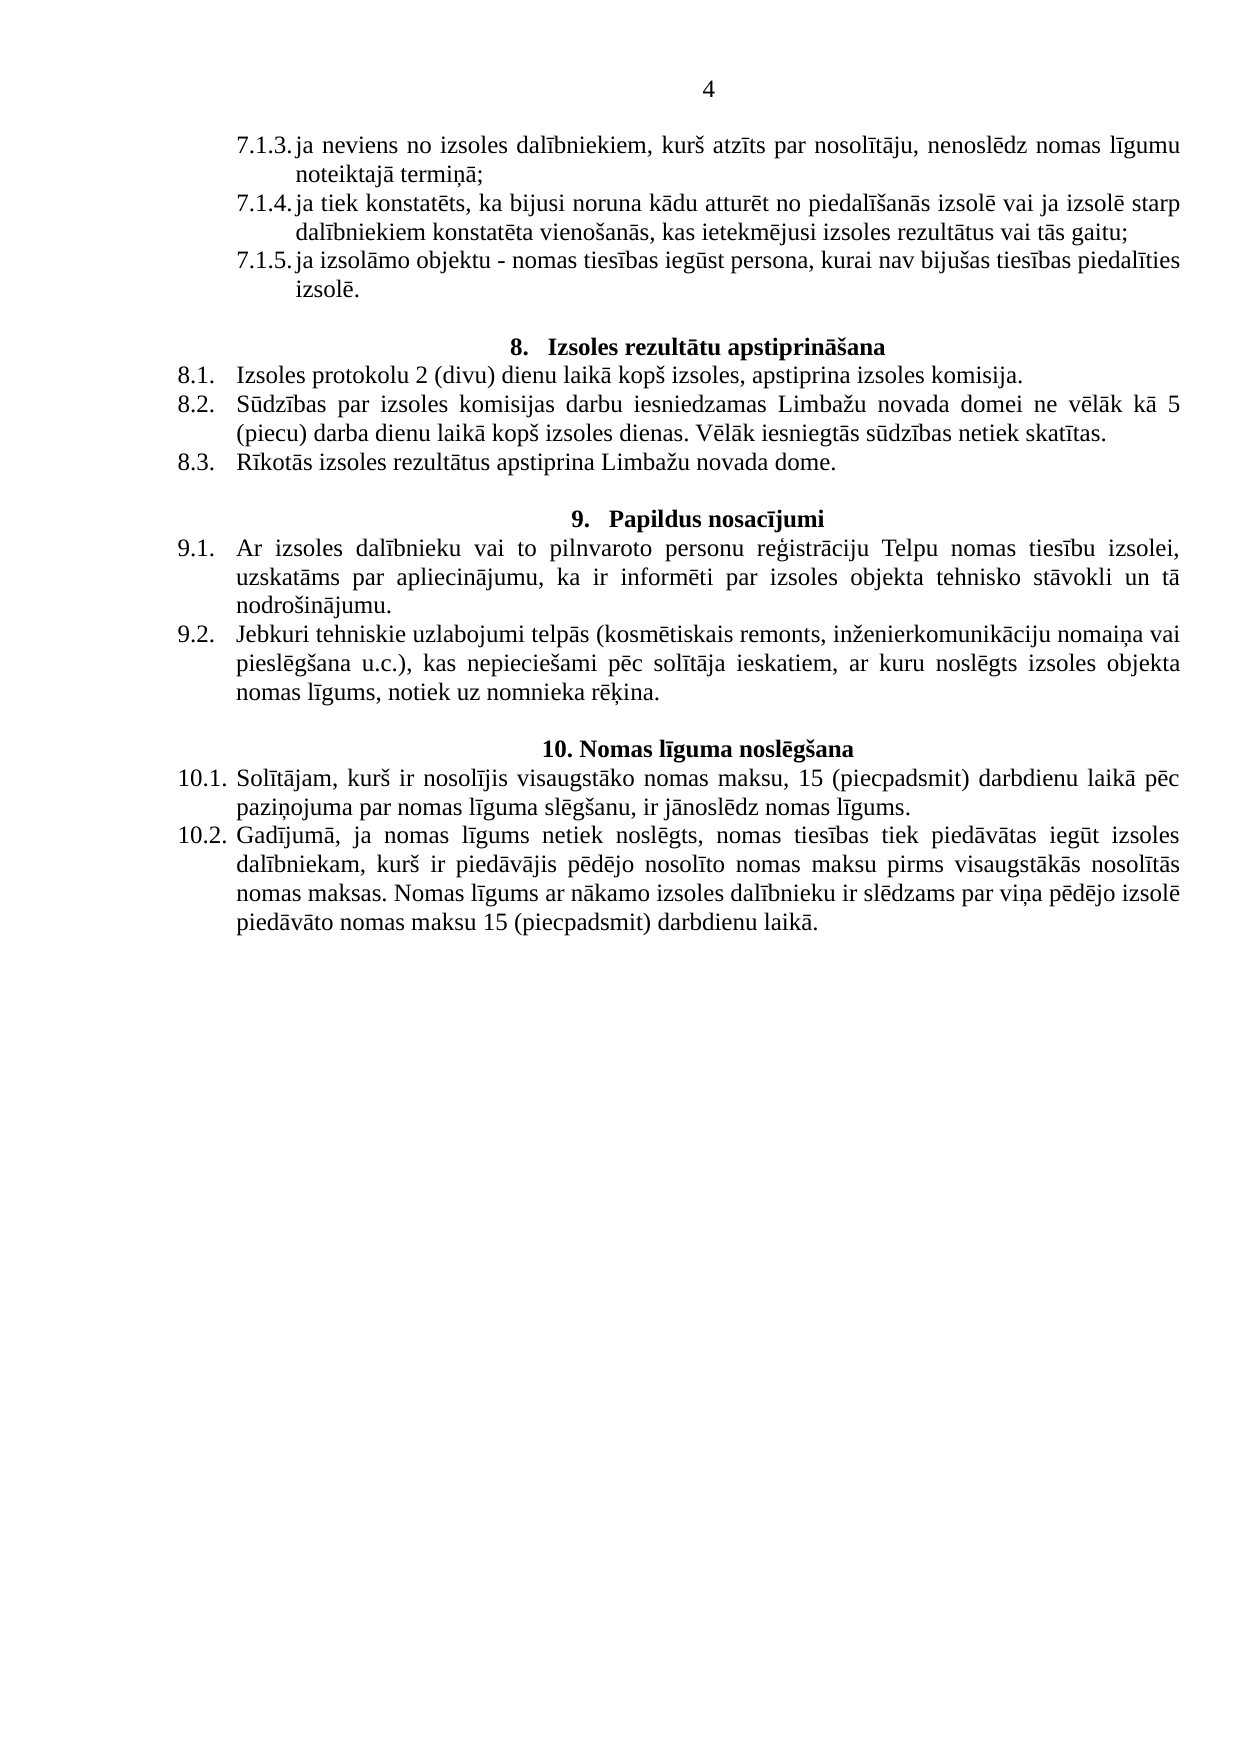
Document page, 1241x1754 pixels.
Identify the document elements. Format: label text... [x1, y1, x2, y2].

list Papildus nosacījumi [215, 504, 1181, 533]
list ja tiek konstatēts, ka bijusi noruna kādu atturēt no piedalīšanās izsolē vai ja izsolē starp dalībniekiem konstatēta vienošanās, kas ietekmējusi izsoles rezultātus vai tās gaitu; [236, 188, 1181, 246]
list Solītājam, kurš ir nosolījis visaugstāko nomas maksu, 15 (piecpadsmit) darbdienu laikā pēc paziņojuma par nomas līguma slēgšanu, ir jānoslēdz nomas līgums. [177, 763, 1181, 821]
list Sūdzības par izsoles komisijas darbu iesniedzamas Limbažu novada domei ne vēlāk kā 5 (piecu) darba dienu laikā kopš izsoles dienas. Vēlāk iesniegtās sūdzības netiek skatītas. [177, 389, 1181, 447]
list ja izsolāmo objektu - nomas tiesības iegūst persona, kurai nav bijušas tiesības piedalīties izsolē. [236, 246, 1181, 303]
list Izsoles protokolu 2 (divu) dienu laikā kopš izsoles, apstiprina izsoles komisija. [177, 361, 1181, 389]
list Izsoles rezultātu apstiprināšana [215, 332, 1181, 361]
list Jebkuri tehniskie uzlabojumi telpās (kosmētiskais remonts, inženierkomunikāciju nomaiņa vai pieslēgšana u.c.), kas nepieciešami pēc solītāja ieskatiem, ar kuru noslēgts izsoles objekta nomas līgums, notiek uz nomnieka rēķina. [177, 619, 1181, 706]
list Nomas līguma noslēgšana [215, 734, 1181, 763]
list Gadījumā, ja nomas līgums netiek noslēgts, nomas tiesības tiek piedāvātas iegūt izsoles dalībniekam, kurš ir piedāvājis pēdējo nosolīto nomas maksu pirms visaugstākās nosolītās nomas maksas. Nomas līgums ar nākamo izsoles dalībnieku ir slēdzams par viņa pēdējo izsolē piedāvāto nomas maksu 15 (piecpadsmit) darbdienu laikā. [177, 821, 1181, 936]
list Rīkotās izsoles rezultātus apstiprina Limbažu novada dome. [177, 447, 1181, 476]
list Ar izsoles dalībnieku vai to pilnvaroto personu reģistrāciju Telpu nomas tiesību izsolei, uzskatāms par apliecinājumu, ka ir informēti par izsoles objekta tehnisko stāvokli un tā nodrošinājumu. [177, 533, 1181, 619]
list ja neviens no izsoles dalībniekiem, kurš atzīts par nosolītāju, nenoslēdz nomas līgumu noteiktajā termiņā; [236, 131, 1181, 188]
